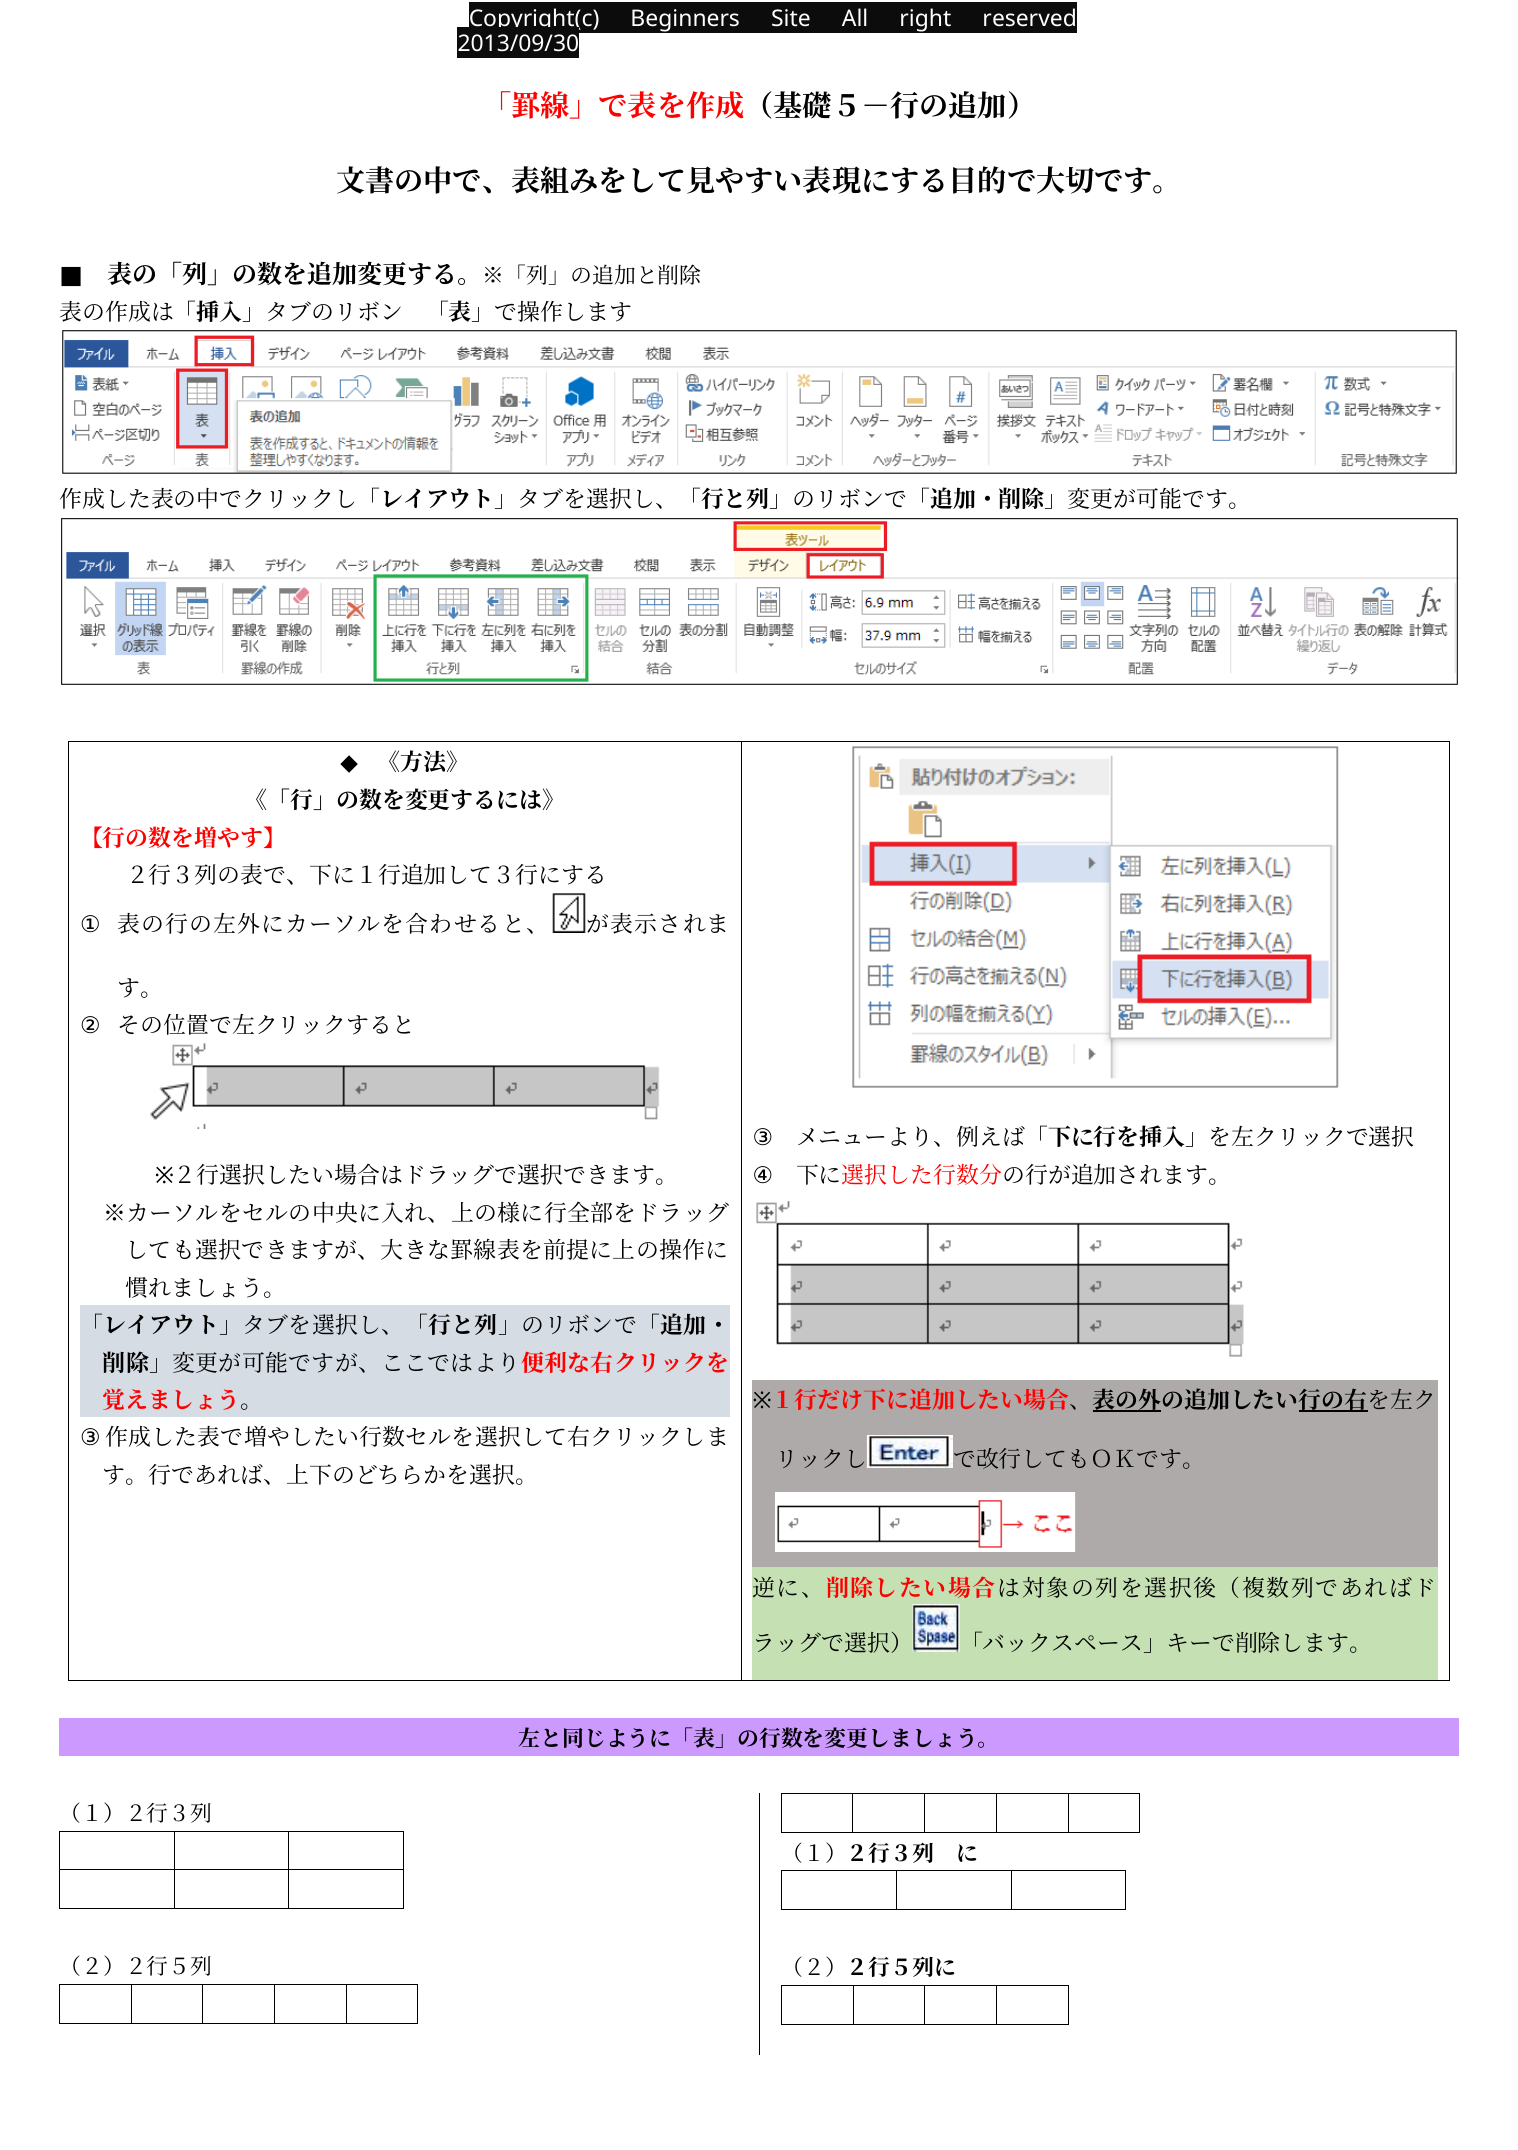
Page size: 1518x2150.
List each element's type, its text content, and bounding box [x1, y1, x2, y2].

table_cell [289, 1870, 403, 1908]
text 左と同じように「表」の行数を変更しましょう。 [59, 1718, 1459, 1756]
table_cell [60, 1870, 174, 1908]
table_header [175, 1832, 288, 1869]
table_header [1012, 1871, 1125, 1909]
text ■ 表の「列」の数を追加変更する。※「列」の追加と削除 [59, 254, 1459, 291]
table_header [782, 1871, 896, 1909]
table_header [997, 1986, 1068, 2023]
text 文書の中で、表組みをして見やすい表現にする目的で大切です。 [59, 141, 1459, 216]
picture [143, 1042, 667, 1129]
table_header [854, 1986, 924, 2023]
picture [752, 1192, 1250, 1360]
picture [866, 1435, 953, 1468]
text （２）２行５列 [59, 1946, 737, 1984]
text 作成した表の中でクリックし「レイアウト」タブを選択し、「行と列」のリボンで「追加・削除」変更が可能です。 [59, 479, 1459, 516]
picture [775, 1492, 1076, 1552]
picture [550, 892, 587, 933]
table_header 《方法》 《「行」の数を変更するには》 【行の数を増やす】 ２行３列の表で、下に１行追加して３行にする 表の行の左外にカーソルを合わせると、が表示されます。 その位置で左クリックすると ※２行選択したい場合はドラッグで選択できます。 ※カーソルをセルの中央に入れ、上の様に行全部をドラッグしても選択できますが、大きな罫線表を前提に上の操作に慣れましょう。 「レイアウト」タブを選択し、「行と列」のリボンで「追加・削除」変更が可能ですが、ここではより便利な右クリックを覚えましょう。 ③作成した表で増やしたい行数セルを選択して右クリックします。行であれば、上下のどちらかを選択。 [69, 742, 741, 1680]
text （２）２行５列に [781, 1947, 1459, 1985]
table_header [275, 1985, 346, 2022]
table_header [925, 1986, 996, 2023]
table_header [897, 1871, 1011, 1909]
table_header [289, 1832, 403, 1869]
picture [848, 742, 1342, 1091]
table_cell [175, 1870, 288, 1908]
text 「罫線」で表を作成（基礎５－行の追加） [59, 66, 1459, 141]
table_header [132, 1985, 202, 2022]
picture [912, 1604, 960, 1652]
text 表の作成は「挿入」タブのリボン 「表」で操作します [59, 291, 1459, 328]
table_cell [925, 1794, 996, 1832]
table_header [60, 1832, 174, 1869]
table_header [203, 1985, 274, 2022]
table_cell [782, 1794, 852, 1832]
text （１）２行３列 [59, 1793, 737, 1831]
table_header [60, 1985, 131, 2022]
table_cell [997, 1794, 1068, 1832]
picture [59, 516, 1459, 687]
table_header [782, 1986, 853, 2023]
text （１）２行３列 に [781, 1833, 1459, 1870]
table_header メニューより、例えば「下に行を挿入」を左クリックで選択 下に選択した行数分の行が追加されます。 ※１行だけ下に追加したい場合、表の外の追加したい行の右を左クリックしで改行してもＯＫです。 逆に、削除したい場合は対象の列を選択後（複数列であればドラッグで選択）「バックスペース」キーで削除します。 [742, 742, 1449, 1680]
picture [59, 328, 1459, 476]
table_cell [1069, 1794, 1139, 1832]
table_header [347, 1985, 417, 2022]
table_cell [853, 1794, 924, 1832]
